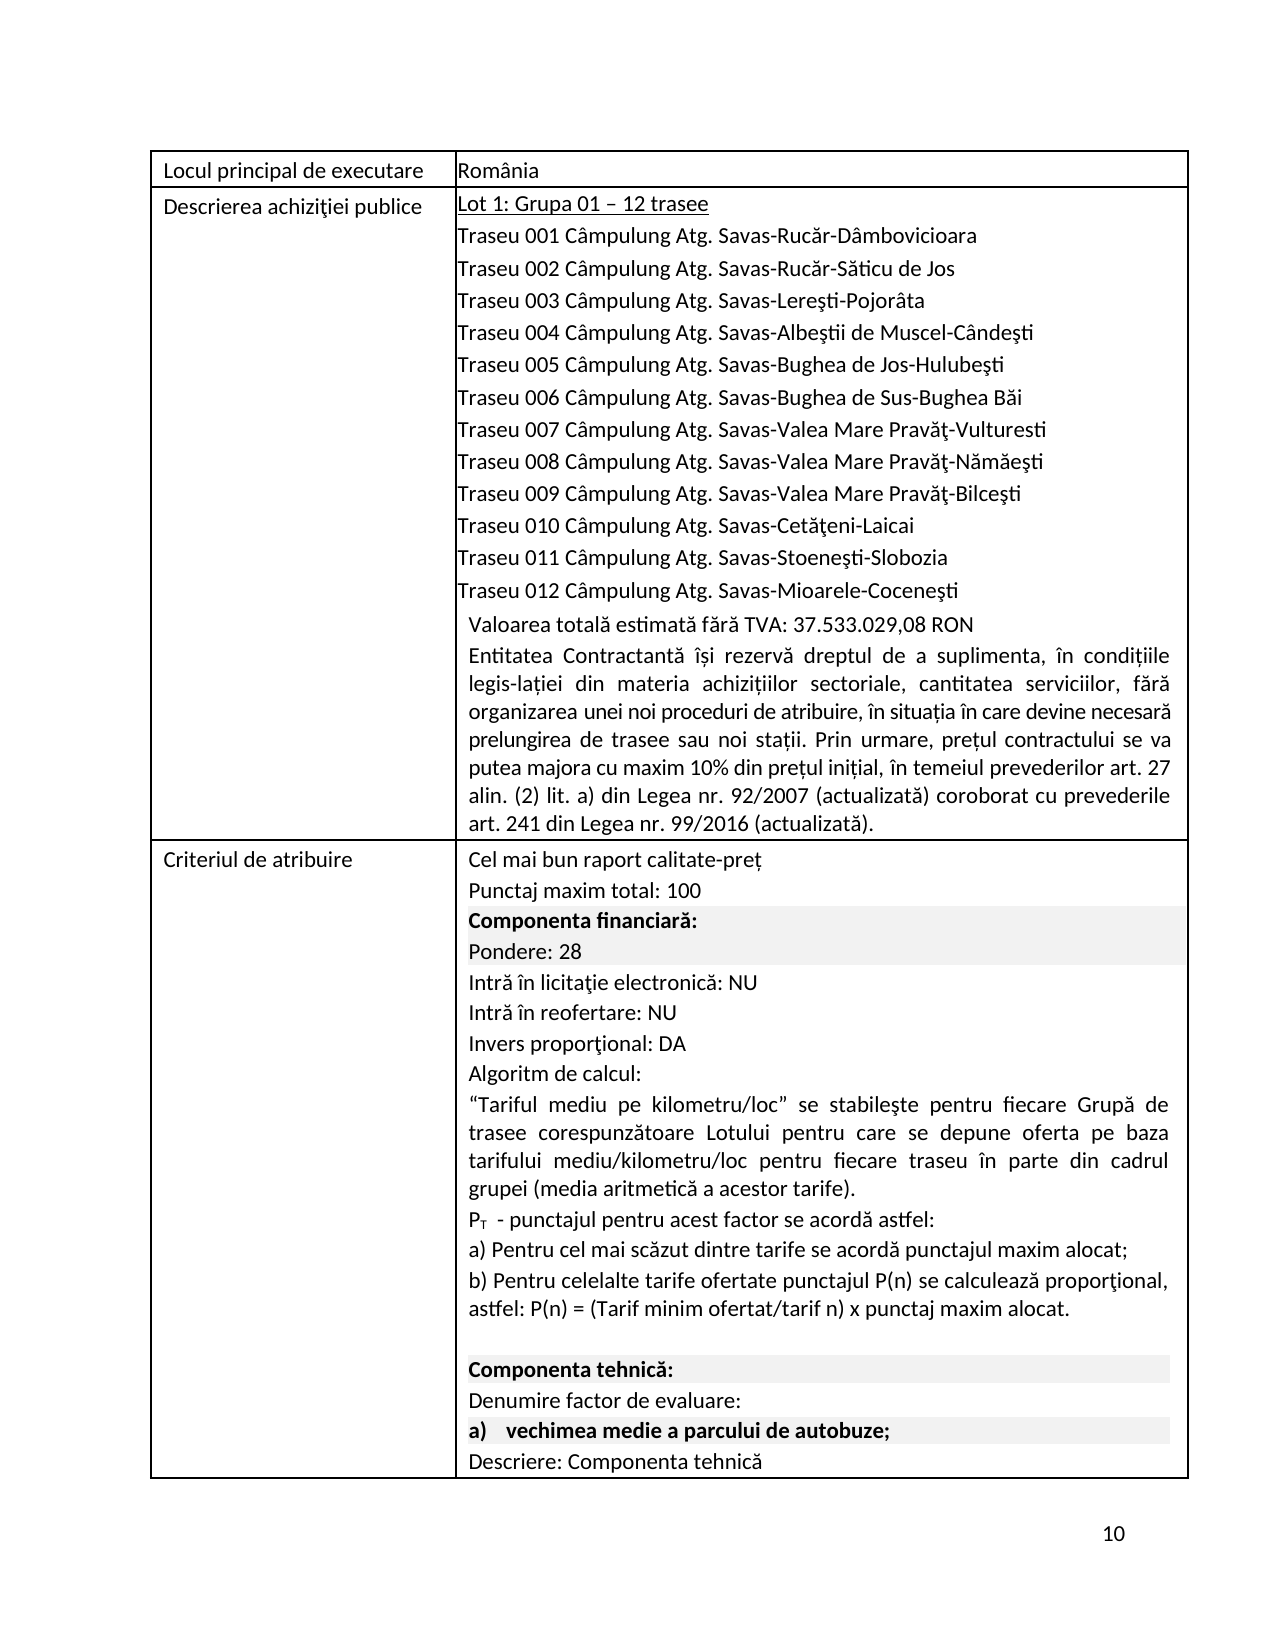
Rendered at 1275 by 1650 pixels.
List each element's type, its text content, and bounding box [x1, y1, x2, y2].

table_cell Locul principal de executare [152, 152, 455, 186]
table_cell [152, 841, 455, 1477]
table_cell Lot 1: Grupa 01 – 12 trasee Traseu 001 Câmpulung Atg. Savas-Rucăr-Dâmbovicioara Traseu 002 Câmpulung Atg. Savas-Rucăr-Săticu de Jos Traseu 003 Câmpulung Atg. Savas-Lereşti-Pojorâta Traseu 004 Câmpulung Atg. Savas-Albeştii de Muscel-Cândeşti Traseu 005 Câmpulung Atg. Savas-Bughea de Jos-Hulubeşti Traseu 006 Câmpulung Atg. Savas-Bughea de Sus-Bughea Băi Traseu 007 Câmpulung Atg. Savas-Valea Mare Pravăţ-Vulturesti Traseu 008 Câmpulung Atg. Savas-Valea Mare Pravăţ-Nămăeşti Traseu 009 Câmpulung Atg. Savas-Valea Mare Pravăţ-Bilceşti Traseu 010 Câmpulung Atg. Savas-Cetăţeni-Laicai Traseu 011 Câmpulung Atg. Savas-Stoeneşti-Slobozia Traseu 012 Câmpulung Atg. Savas-Mioarele-Coceneşti Valoarea totală estimată fără TVA: 37.533.029,08 RON Entitatea Contractantă își rezervă dreptul de a suplimenta, în condițiile legis-lației din materia achizițiilor sectoriale, cantitatea serviciilor, fără organizarea unei noi proceduri de atribuire, în situația în care devine necesară prelungirea de trasee sau noi stații. Prin urmare, prețul contractului se va putea majora cu maxim 10% din prețul inițial, în temeiul prevederilor art. 27 alin. (2) lit. a) din Legea nr. 92/2007 (actualizată) coroborat cu prevederile art. 241 din Legea nr. 99/2016 (actualizată). [457, 188, 1187, 839]
table_cell Descrierea achiziţiei publice [152, 188, 455, 839]
table_cell România [457, 152, 1187, 186]
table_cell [457, 841, 1187, 1477]
